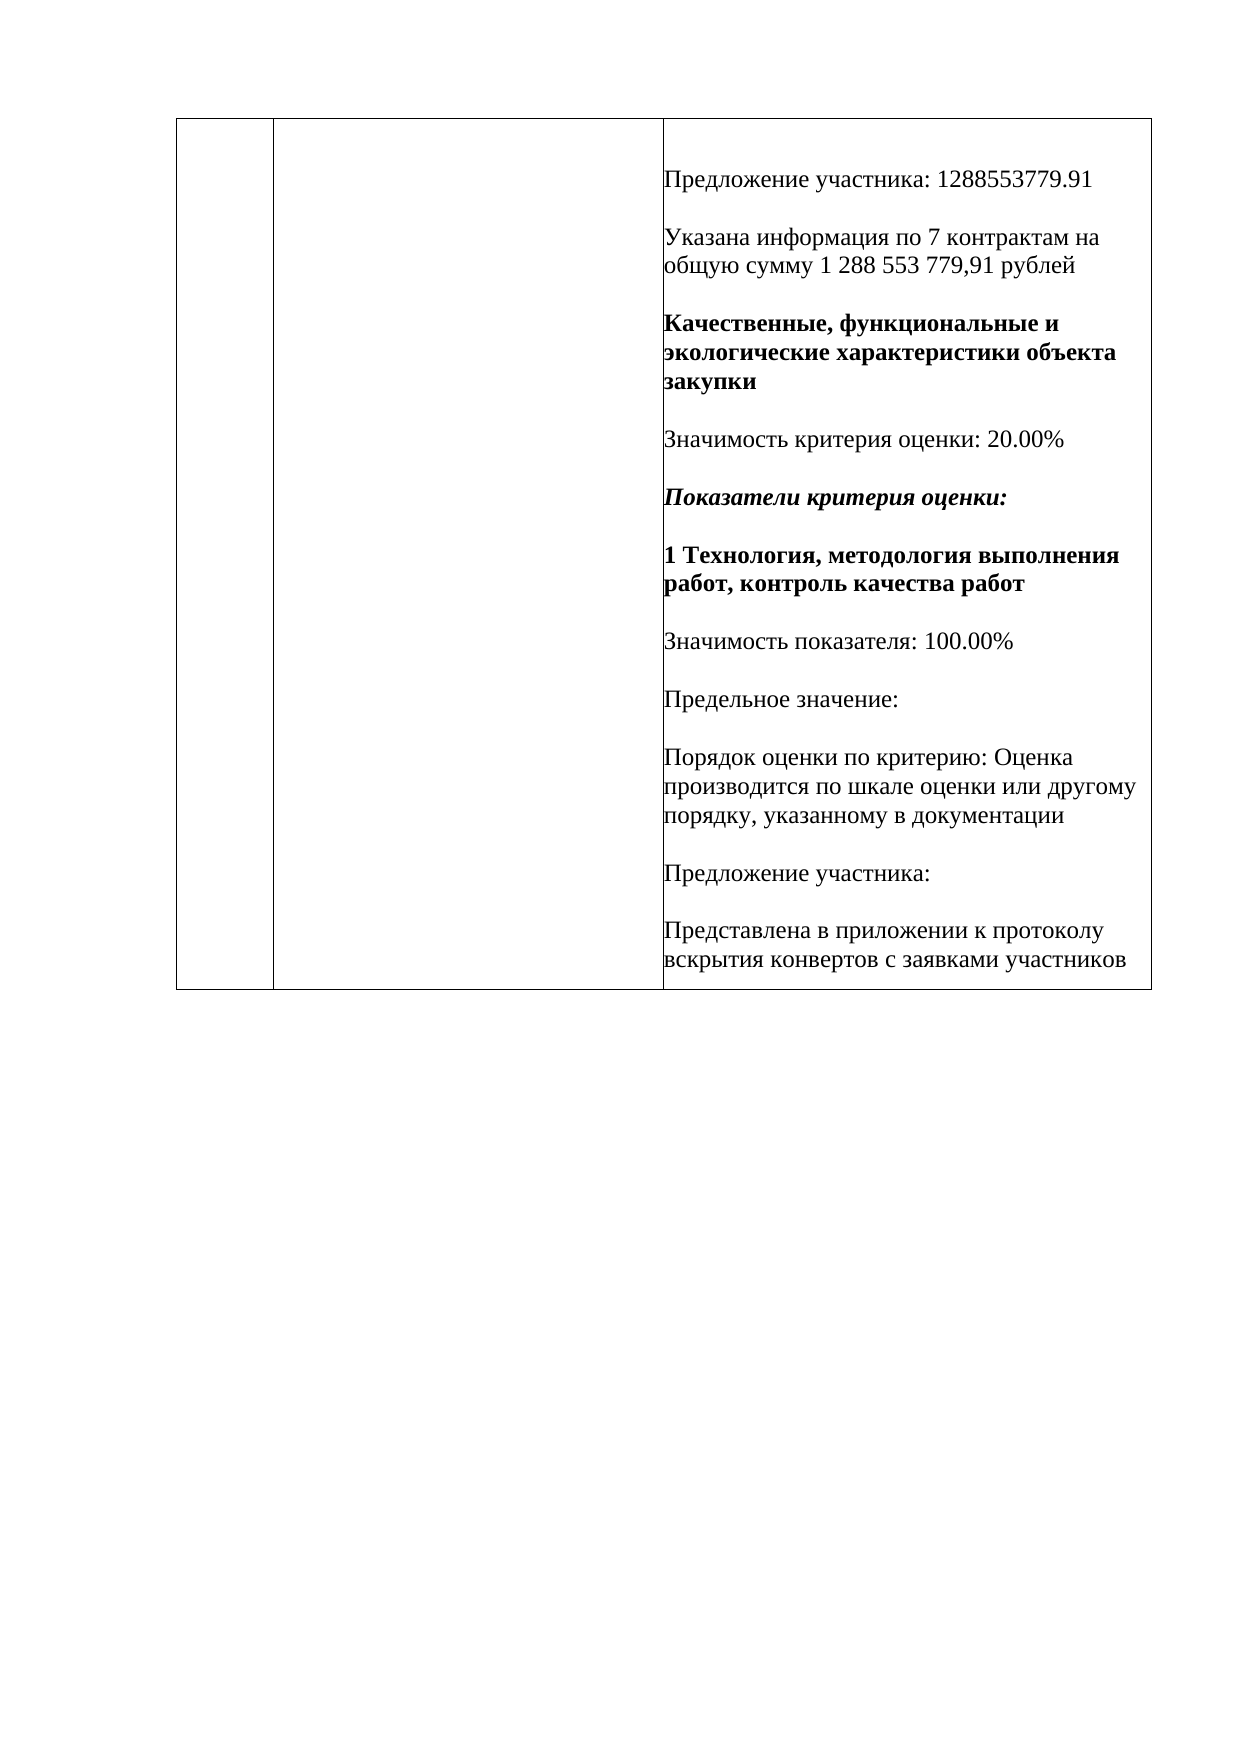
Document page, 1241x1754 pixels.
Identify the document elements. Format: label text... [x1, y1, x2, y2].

table_cell 1 [177, 119, 273, 989]
table_cell [664, 119, 1151, 989]
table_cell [274, 119, 663, 989]
